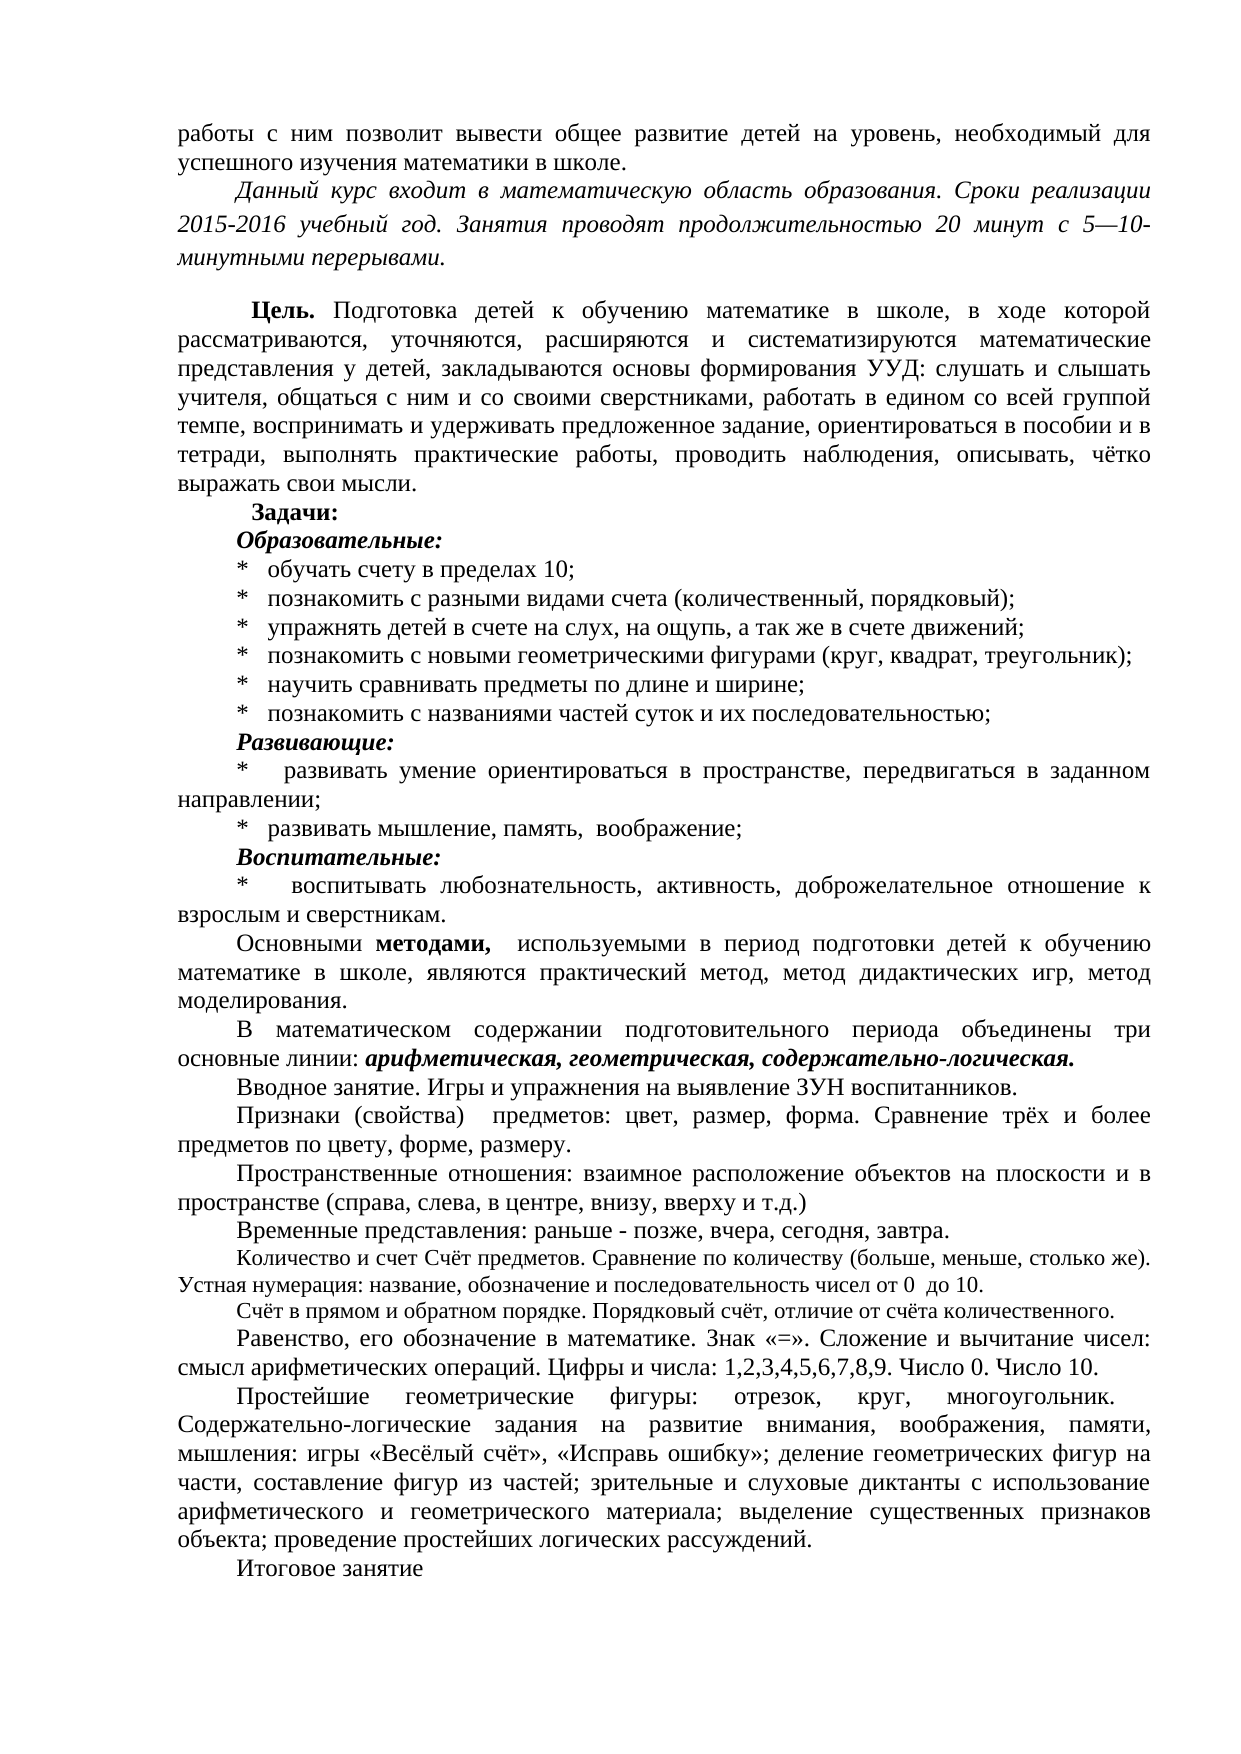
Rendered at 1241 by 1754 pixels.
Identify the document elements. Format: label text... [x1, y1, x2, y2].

text * воспитывать любознательность, активность, доброжелательное отношение к взрослым и сверстникам. [177, 871, 1152, 928]
text Развивающие: [177, 727, 1152, 756]
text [177, 118, 1152, 176]
text Образовательные: [177, 526, 1152, 554]
text * познакомить с разными видами счета (количественный, порядковый); [177, 583, 1152, 612]
text Воспитательные: [177, 842, 1152, 871]
text Основными методами, используемыми в период подготовки детей к обучению математике в школе, являются практический метод, метод дидактических игр, метод моделирования. [177, 928, 1152, 1014]
text Временные представления: раньше - позже, вчера, сегодня, завтра. [177, 1216, 1152, 1244]
text * обучать счету в пределах 10; [177, 554, 1152, 583]
text Количество и счет Счёт предметов. Сравнение по количеству (больше, меньше, столько же). Устная нумерация: название, обозначение и последовательность чисел от 0 до 10. [177, 1244, 1152, 1297]
text * развивать умение ориентироваться в пространстве, передвигаться в заданном направлении; [177, 756, 1152, 813]
text * развивать мышление, память, воображение; [177, 813, 1152, 842]
text Пространственные отношения: взаимное расположение объектов на плоскости и в пространстве (справа, слева, в центре, внизу, вверху и т.д.) [177, 1158, 1152, 1216]
text Задачи: [177, 497, 1152, 526]
text * познакомить с названиями частей суток и их последовательностью; [177, 698, 1152, 727]
text Признаки (свойства) предметов: цвет, размер, форма. Сравнение трёх и более предметов по цвету, форме, размеру. [177, 1101, 1152, 1158]
text Равенство, его обозначение в математике. Знак «=». Сложение и вычитание чисел: смысл арифметических операций. Цифры и числа: 1,2,3,4,5,6,7,8,9. Число 0. Число 10. [177, 1323, 1152, 1381]
text Простейшие геометрические фигуры: отрезок, круг, многоугольник. Содержательно-логические задания на развитие внимания, воображения, памяти, мышления: игры «Весёлый счёт», «Исправь ошибку»; деление геометрических фигур на части, составление фигур из частей; зрительные и слуховые диктанты с использование арифметического и геометрического материала; выделение существенных признаков объекта; проведение простейших логических рассуждений. [177, 1381, 1152, 1553]
text Данный курс входит в математическую область образования. Сроки реализации 2015-2016 учебный год. Занятия проводят продолжительностью 20 минут с 5—10-минутными перерывами. [177, 176, 1152, 270]
text Цель. Подготовка детей к обучению математике в школе, в ходе которой рассматриваются, уточняются, расширяются и систематизируются математические представления у детей, закладываются основы формирования УУД: слушать и слышать учителя, общаться с ним и со своими сверстниками, работать в едином со всей группой темпе, воспринимать и удерживать предложенное задание, ориентироваться в пособии и в тетради, выполнять практические работы, проводить наблюдения, описывать, чётко выражать свои мысли. [177, 296, 1152, 497]
text Счёт в прямом и обратном порядке. Порядковый счёт, отличие от счёта количественного. [177, 1297, 1152, 1323]
text Вводное занятие. Игры и упражнения на выявление ЗУН воспитанников. [177, 1072, 1152, 1101]
text * научить сравнивать предметы по длине и ширине; [177, 669, 1152, 698]
text В математическом содержании подготовительного периода объединены три основные линии: арифметическая, геометрическая, содержательно-логическая. [177, 1014, 1152, 1072]
text Итоговое занятие [177, 1553, 1152, 1582]
text * познакомить с новыми геометрическими фигурами (круг, квадрат, треугольник); [177, 641, 1152, 669]
text * упражнять детей в счете на слух, на ощупь, а так же в счете движений; [177, 612, 1152, 641]
